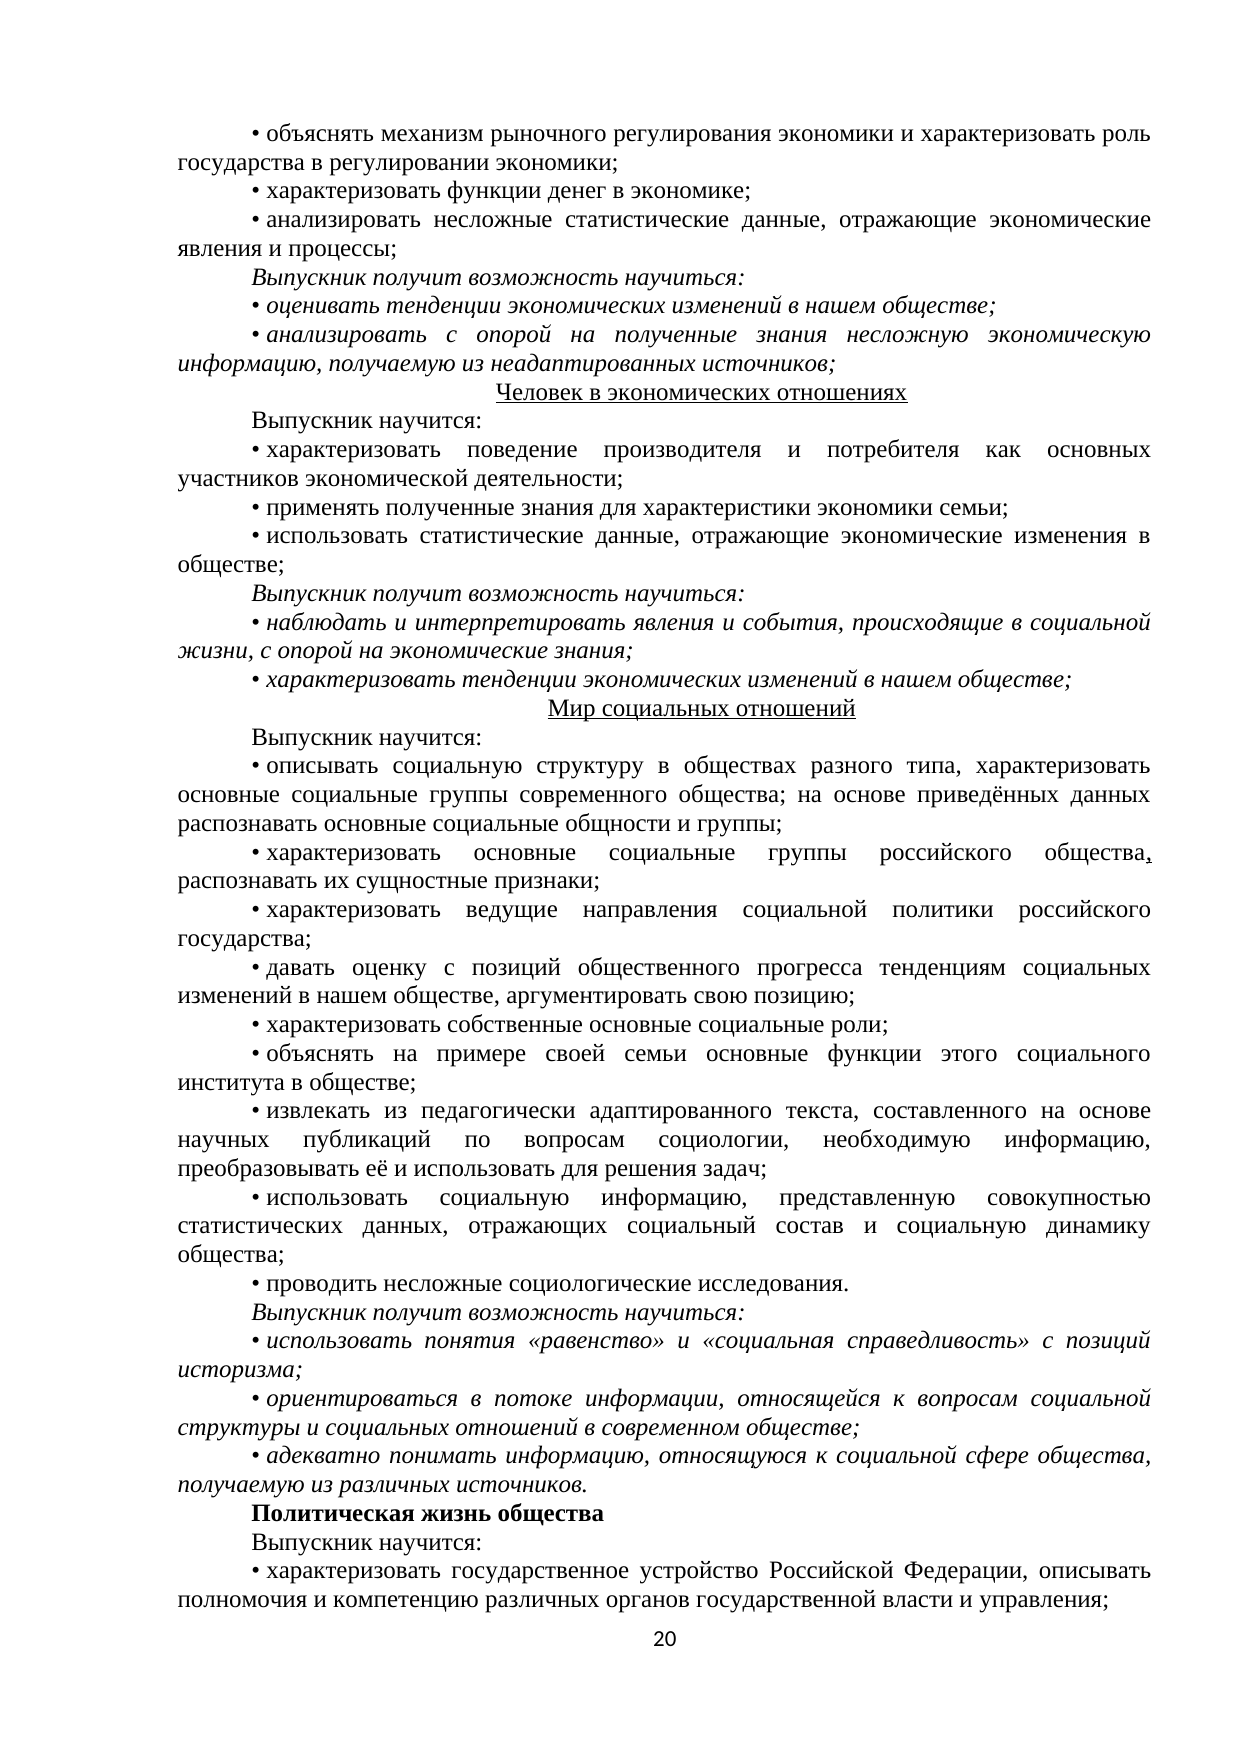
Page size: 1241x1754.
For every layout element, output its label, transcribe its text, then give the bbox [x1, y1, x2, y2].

text Политическая жизнь общества [177, 1498, 1152, 1527]
text • характеризовать функции денег в экономике; [177, 176, 1152, 204]
text • объяснять на примере своей семьи основные функции этого социального института в обществе; [177, 1038, 1152, 1096]
text • извлекать из педагогически адаптированного текста, составленного на основе научных публикаций по вопросам социологии, необходимую информацию, преобразовывать её и использовать для решения задач; [177, 1096, 1152, 1182]
text Выпускник научится: [177, 406, 1152, 434]
text Выпускник научится: [177, 722, 1152, 751]
text • применять полученные знания для характеристики экономики семьи; [177, 492, 1152, 521]
text Выпускник научится: [177, 1527, 1152, 1556]
text • давать оценку с позиций общественного прогресса тенденциям социальных изменений в нашем обществе, аргументировать свою позицию; [177, 952, 1152, 1009]
text • анализировать несложные статистические данные, отражающие экономические явления и процессы; [177, 204, 1152, 262]
text • использовать понятия «равенство» и «социальная справедливость» с позиций историзма; [177, 1326, 1152, 1383]
text • описывать социальную структуру в обществах разного типа, характеризовать основные социальные группы современного общества; на основе приведённых данных распознавать основные социальные общности и группы; [177, 751, 1152, 837]
text • характеризовать государственное устройство Российской Федерации, описывать полномочия и компетенцию различных органов государственной власти и управления; [177, 1556, 1152, 1613]
text • наблюдать и интерпретировать явления и события, происходящие в социальной жизни, с опорой на экономические знания; [177, 607, 1152, 664]
text • объяснять механизм рыночного регулирования экономики и характеризовать роль государства в регулировании экономики; [177, 118, 1152, 176]
text • анализировать с опорой на полученные знания несложную экономическую информацию, получаемую из неадаптированных источников; [177, 319, 1152, 377]
text • оценивать тенденции экономических изменений в нашем обществе; [177, 291, 1152, 319]
text • характеризовать поведение производителя и потребителя как основных участников экономической деятельности; [177, 434, 1152, 492]
text • проводить несложные социологические исследования. [177, 1268, 1152, 1297]
text • характеризовать основные социальные группы российского общества, распознавать их сущностные признаки; [177, 837, 1152, 894]
text Выпускник получит возможность научиться: [177, 578, 1152, 607]
text Выпускник получит возможность научиться: [177, 262, 1152, 291]
text • характеризовать собственные основные социальные роли; [177, 1009, 1152, 1038]
text Выпускник получит возможность научиться: [177, 1297, 1152, 1326]
text • характеризовать ведущие направления социальной политики российского государства; [177, 894, 1152, 952]
text • характеризовать тенденции экономических изменений в нашем обществе; [177, 664, 1152, 693]
text • адекватно понимать информацию, относящуюся к социальной сфере общества, получаемую из различных источников. [177, 1441, 1152, 1498]
text • использовать социальную информацию, представленную совокупностью статистических данных, отражающих социальный состав и социальную динамику общества; [177, 1182, 1152, 1268]
text • использовать статистические данные, отражающие экономические изменения в обществе; [177, 521, 1152, 578]
text Мир социальных отношений [177, 693, 1152, 722]
text Человек в экономических отношениях [177, 377, 1152, 406]
text • ориентироваться в потоке информации, относящейся к вопросам социальной структуры и социальных отношений в современном обществе; [177, 1383, 1152, 1441]
